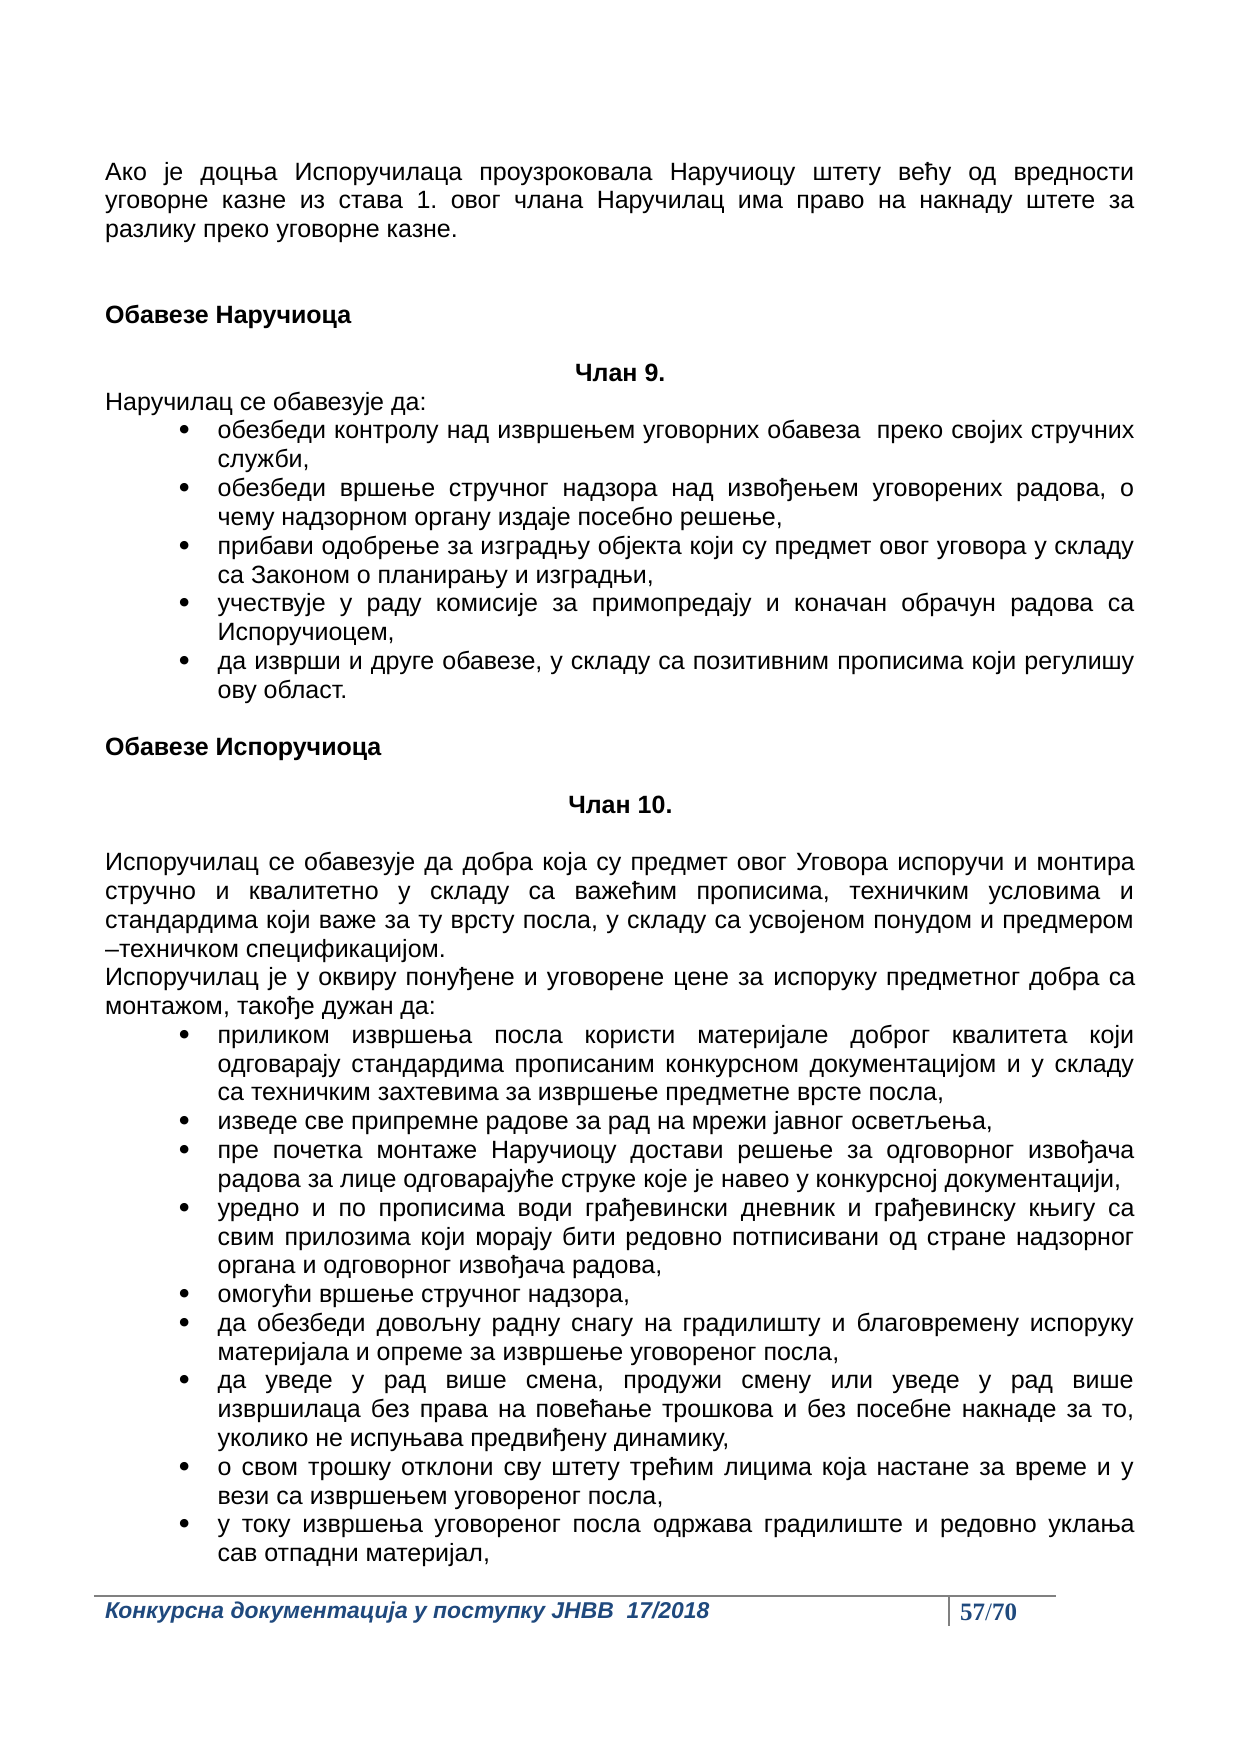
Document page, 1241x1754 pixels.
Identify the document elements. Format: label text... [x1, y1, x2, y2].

list да обезбеди довољну радну снагу на градилишту и благовремену испоруку материјала и опреме за извршење уговореног посла, [180, 1308, 1135, 1365]
list изведе све припремне радове за рад на мрежи јавног осветљења, [180, 1106, 1135, 1135]
text Члан 10. [105, 790, 1135, 818]
text Члан 9. [105, 358, 1135, 387]
list пре почетка монтаже Наручиоцу достави решење за одговорног извођача радова за лице одговарајуће струке које је навео у конкурсној документацији, [180, 1135, 1135, 1193]
text Ако је доцња Испоручилаца проузроковала Наручиоцу штету већу од вредности уговорне казне из става 1. овог члана Наручилац има право на накнаду штете за разлику преко уговорне казне. [105, 157, 1135, 243]
list у току извршења уговореног посла одржава градилиште и редовно уклања сав отпадни материјал, [180, 1509, 1135, 1567]
list о свом трошку отклони сву штету трећим лицима која настане за време и у вези са извршењем уговореног посла, [180, 1452, 1135, 1509]
text Испоручилац је у оквиру понуђене и уговорене цене за испоруку предметног добра са монтажом, такође дужан да: [105, 962, 1135, 1020]
list обезбеди вршење стручног надзора над извођењем уговорених радова, о чему надзорном органу издаје посебно решење, [180, 473, 1135, 531]
list прибави одобрење за изградњу објекта који су предмет овог уговора у складу са Законом о планирању и изградњи, [180, 531, 1135, 588]
list приликом извршења посла користи материјале доброг квалитета који одговарају стандардима прописаним конкурсном документацијом и у складу са техничким захтевима за извршење предметне врсте посла, [180, 1020, 1135, 1106]
list обезбеди контролу над извршењем уговорних обавеза преко својих стручних служби, [180, 416, 1135, 473]
list уредно и по прописима води грађевински дневник и грађевинску књигу са свим прилозима који морају бити редовно потписивани од стране надзорног органа и одговорног извођача радова, [180, 1193, 1135, 1279]
list омогући вршење стручног надзора, [180, 1279, 1135, 1308]
list учествује у раду комисије за примопредају и коначан обрачун радова са Испоручиоцем, [180, 588, 1135, 646]
list да уведе у рад више смена, продужи смену или уведе у рад више извршилаца без права на повећање трошкова и без посебне накнаде за то, уколико не испуњава предвиђену динамику, [180, 1365, 1135, 1452]
text Обавезе Наручиоца [105, 301, 1135, 329]
text Испоручилац се обавезује да добра која су предмет овог Уговора испоручи и монтира стручно и квалитетно у складу са важећим прописима, техничким условима и стандардима који важе за ту врсту посла, у складу са усвојеном понудом и предмером –техничком спецификацијом. [105, 847, 1135, 962]
text Наручилац се обавезује да: [105, 387, 1135, 416]
text Обавезе Испоручиоца [105, 732, 1135, 761]
list да изврши и друге обавезе, у складу са позитивним прописима који регулишу ову област. [180, 646, 1135, 703]
